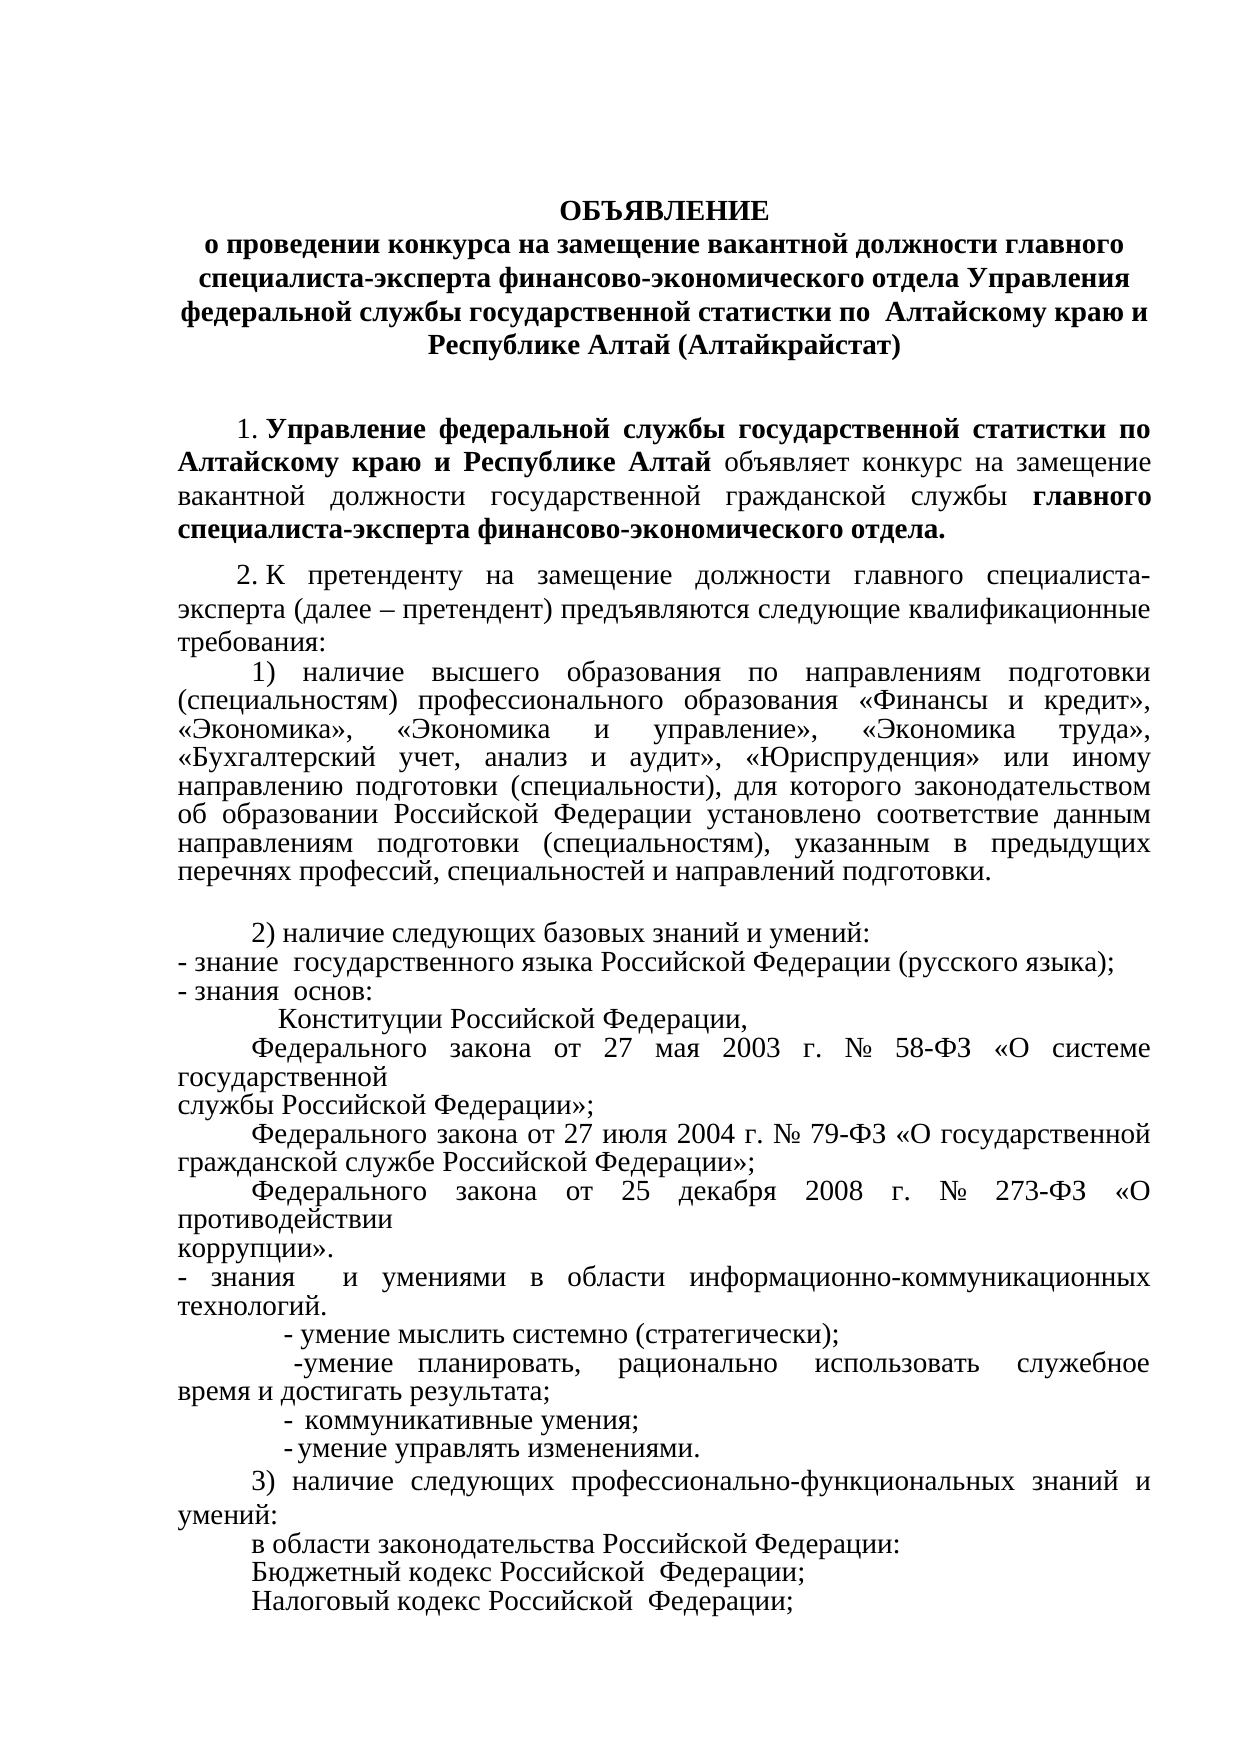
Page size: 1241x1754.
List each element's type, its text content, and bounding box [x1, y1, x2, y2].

text - знания и умениями в области информационно-коммуникационных технологий. [177, 1263, 1152, 1321]
text 1) наличие высшего образования по направлениям подготовки (специальностям) профессионального образования «Финансы и кредит», «Экономика», «Экономика и управление», «Экономика труда», «Бухгалтерский учет, анализ и аудит», «Юриспруденция» или иному направлению подготовки (специальности), для которого законодательством об образовании Российской Федерации установлено соответствие данным направлениям подготовки (специальностям), указанным в предыдущих перечнях профессий, специальностей и направлений подготовки. [177, 658, 1152, 886]
text 2) наличие следующих базовых знаний и умений: [177, 915, 1152, 948]
text Федерального закона от 27 июля 2004 г. № 79-ФЗ «О государственной гражданской службе Российской Федерации»; [177, 1120, 1152, 1177]
text в области законодательства Российской Федерации: [177, 1530, 1152, 1559]
text о проведении конкурса на замещение вакантной должности главного специалиста-эксперта финансово-экономического отдела Управления федеральной службы государственной статистки по Алтайскому краю и Республике Алтай (Алтайкрайстат) [177, 227, 1152, 361]
text Объявление [177, 193, 1152, 227]
list коммуникативные умения; [283, 1406, 1152, 1435]
text - умение мыслить системно (стратегически); [283, 1321, 1152, 1349]
text Налоговый кодекс Российской Федерации; [177, 1587, 1152, 1616]
text Федерального закона от 25 декабря 2008 г. № 273-ФЗ «О противодействии коррупции». [177, 1177, 1152, 1263]
text Бюджетный кодекс Российской Федерации; [177, 1559, 1152, 1587]
text 2. К претенденту на замещение должности главного специалиста-эксперта (далее – претендент) предъявляются следующие квалификационные требования: [177, 557, 1152, 658]
list умение управлять изменениями. [283, 1435, 1152, 1463]
text 3) наличие следующих профессионально-функциональных знаний и умений: [177, 1463, 1152, 1530]
text - знание государственного языка Российской Федерации (русского языка); [177, 949, 1152, 978]
text -умение планировать, рационально использовать служебное время и достигать результата; [177, 1349, 1152, 1406]
text Конституции Российской Федерации, [253, 1006, 1152, 1035]
text 1. Управление федеральной службы государственной статистки по Алтайскому краю и Республике Алтай объявляет конкурс на замещение вакантной должности государственной гражданской службы главного специалиста-эксперта финансово-экономического отдела. [177, 411, 1152, 545]
text Федерального закона от 27 мая 2003 г. № 58-ФЗ «О системе государственной службы Российской Федерации»; [177, 1035, 1152, 1120]
text - знания основ: [177, 978, 1152, 1006]
